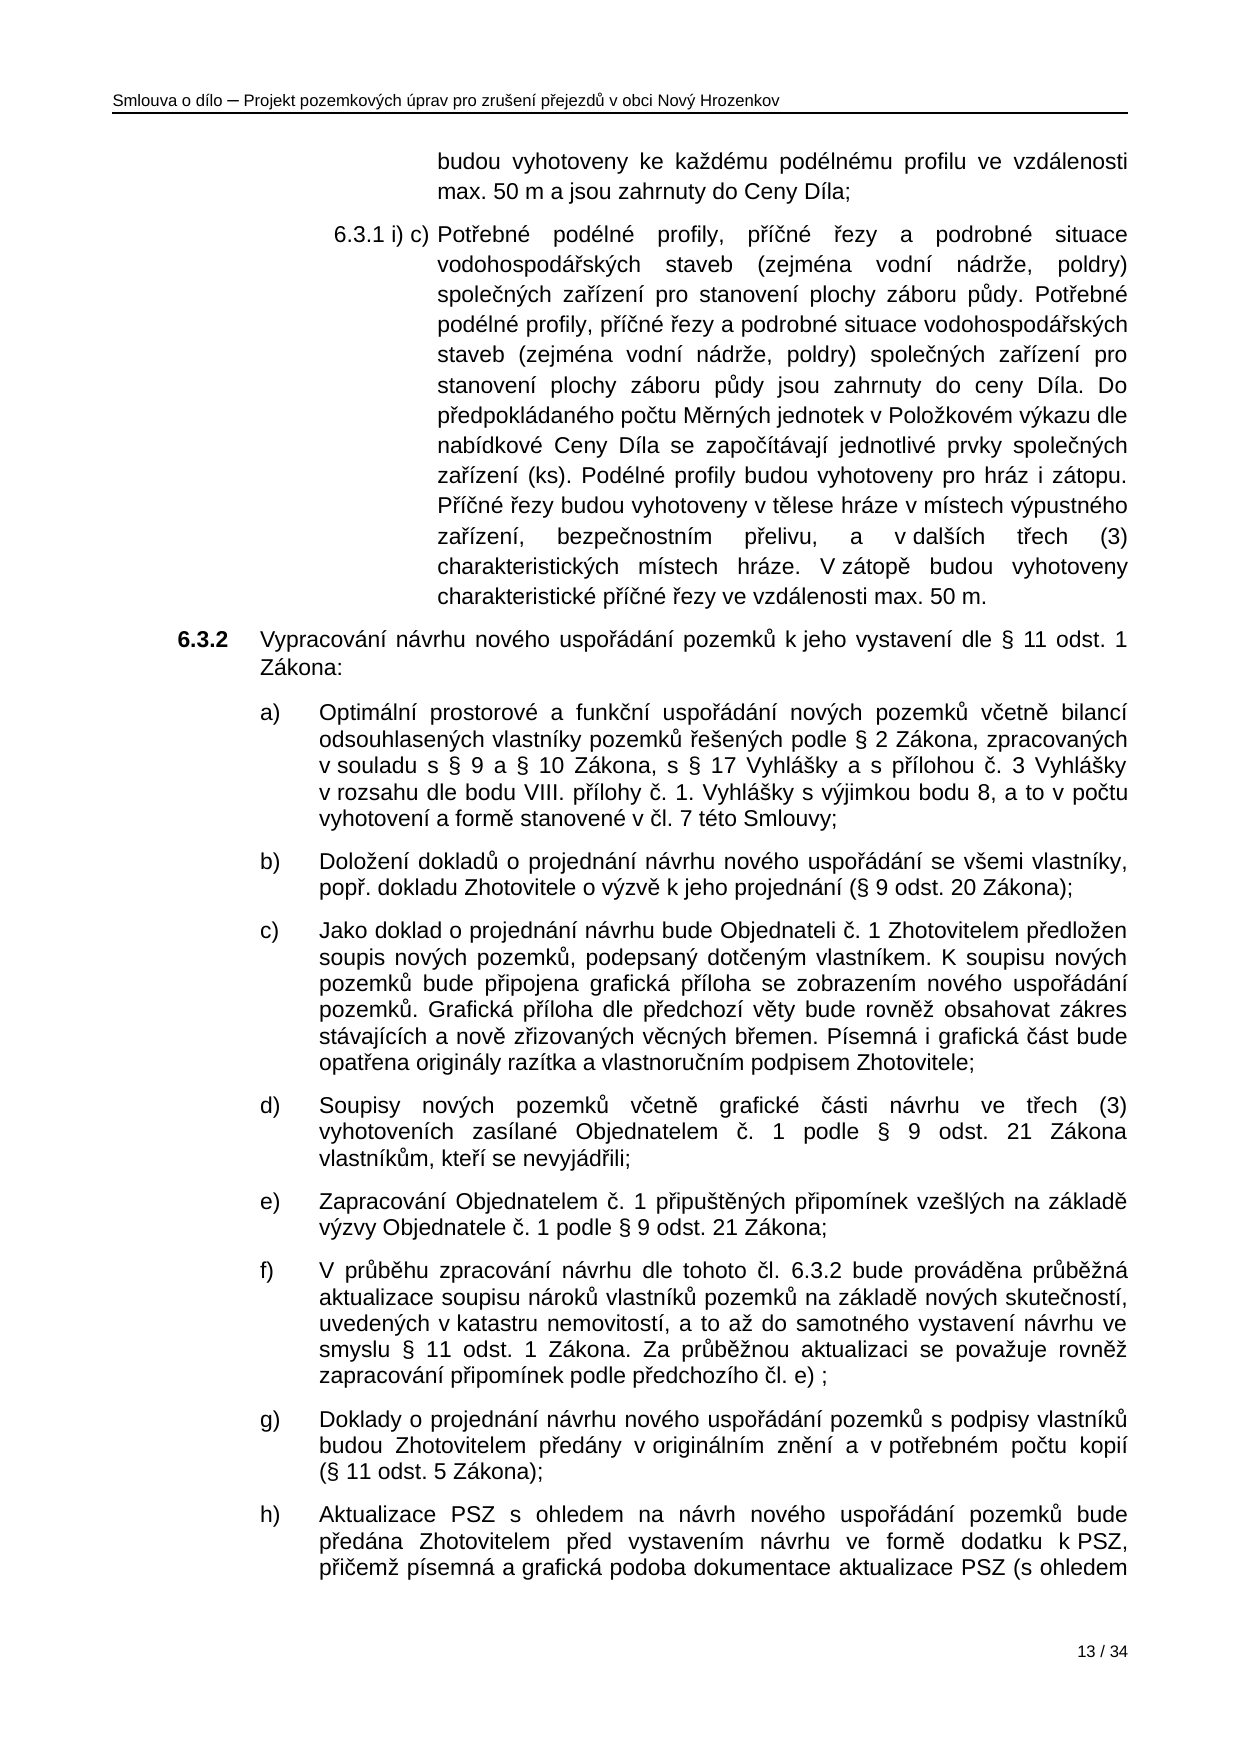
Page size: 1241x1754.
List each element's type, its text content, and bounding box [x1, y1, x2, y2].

list Doložení dokladů o projednání návrhu nového uspořádání se všemi vlastníky, popř. dokladu Zhotovitele o výzvě k jeho projednání (§ 9 odst. 20 Zákona); [260, 848, 1128, 901]
list Jako doklad o projednání návrhu bude Objednateli č. 1 Zhotovitelem předložen soupis nových pozemků, podepsaný dotčeným vlastníkem. K soupisu nových pozemků bude připojena grafická příloha se zobrazením nového uspořádání pozemků. Grafická příloha dle předchozí věty bude rovněž obsahovat zákres stávajících a nově zřizovaných věcných břemen. Písemná i grafická část bude opatřena originály razítka a vlastnoručním podpisem Zhotovitele; [260, 917, 1128, 1075]
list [260, 1501, 1128, 1580]
list V průběhu zpracování návrhu dle tohoto čl. 6.3.2 bude prováděna průběžná aktualizace soupisu nároků vlastníků pozemků na základě nových skutečností, uvedených v katastru nemovitostí, a to až do samotného vystavení návrhu ve smyslu § 11 odst. 1 Zákona. Za průběžnou aktualizaci se považuje rovněž zapracování připomínek podle předchozího čl. e) ; [260, 1257, 1128, 1389]
list Zapracování Objednatelem č. 1 připuštěných připomínek vzešlých na základě výzvy Objednatele č. 1 podle § 9 odst. 21 Zákona; [260, 1188, 1128, 1240]
list Potřebné podélné profily, příčné řezy a podrobné situace vodohospodářských staveb (zejména vodní nádrže, poldry) společných zařízení pro stanovení plochy záboru půdy. Potřebné podélné profily, příčné řezy a podrobné situace vodohospodářských staveb (zejména vodní nádrže, poldry) společných zařízení pro stanovení plochy záboru půdy jsou zahrnuty do ceny Díla. Do předpokládaného počtu Měrných jednotek v Položkovém výkazu dle nabídkové Ceny Díla se započítávají jednotlivé prvky společných zařízení (ks). Podélné profily budou vyhotoveny pro hráz i zátopu. Příčné řezy budou vyhotoveny v tělese hráze v místech výpustného zařízení, bezpečnostním přelivu, a v dalších třech (3) charakteristických místech hráze. V zátopě budou vyhotoveny charakteristické příčné řezy ve vzdálenosti max. 50 m. [334, 221, 1128, 609]
list Doklady o projednání návrhu nového uspořádání pozemků s podpisy vlastníků budou Zhotovitelem předány v originálním znění a v potřebném počtu kopií (§ 11 odst. 5 Zákona); [260, 1406, 1128, 1484]
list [334, 148, 1128, 204]
text Vypracování návrhu nového uspořádání pozemků k jeho vystavení dle § 11 odst. 1 Zákona: [177, 626, 1128, 681]
list Optimální prostorové a funkční uspořádání nových pozemků včetně bilancí odsouhlasených vlastníky pozemků řešených podle § 2 Zákona, zpracovaných v souladu s § 9 a § 10 Zákona, s § 17 Vyhlášky a s přílohou č. 3 Vyhlášky v rozsahu dle bodu VIII. přílohy č. 1. Vyhlášky s výjimkou bodu 8, a to v počtu vyhotovení a formě stanovené v čl. 7 této Smlouvy; [260, 699, 1128, 831]
list Soupisy nových pozemků včetně grafické části návrhu ve třech (3) vyhotoveních zasílané Objednatelem č. 1 podle § 9 odst. 21 Zákona vlastníkům, kteří se nevyjádřili; [260, 1092, 1128, 1171]
